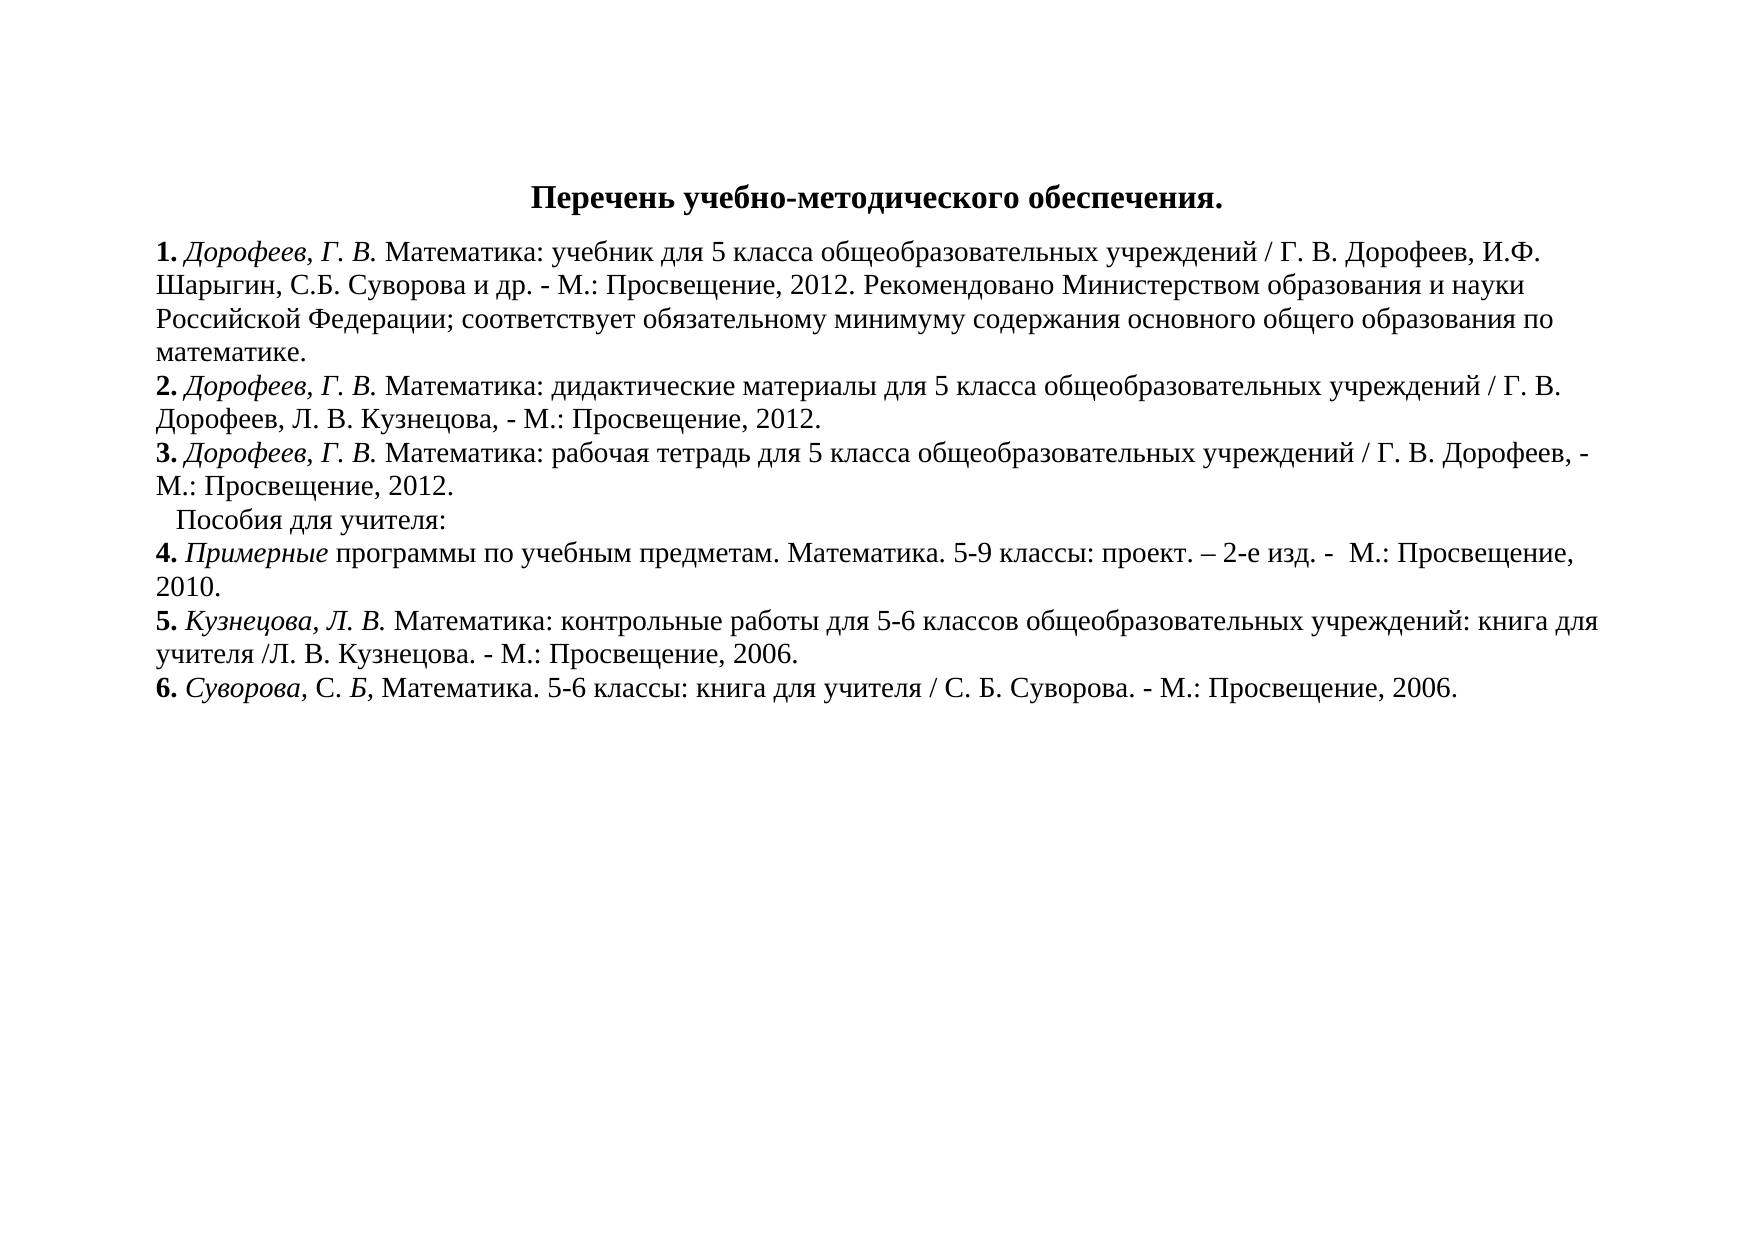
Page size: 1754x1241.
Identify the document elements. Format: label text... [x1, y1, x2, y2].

text Пособия для учителя: [176, 502, 1636, 536]
text 5. Кузнецова, Л. В. Математика: контрольные работы для 5-6 классов общеобразовательных учреждений: книга для учителя /Л. В. Кузнецова. - М.: Просвещение, 2006. [156, 603, 1636, 670]
text 3. Дорофеев, Г. В. Математика: рабочая тетрадь для 5 класса общеобразовательных учреждений / Г. В. Дорофеев, - М.: Просвещение, 2012. [156, 435, 1636, 502]
text 1. Дорофеев, Г. В. Математика: учебник для 5 класса общеобразовательных учреждений / Г. В. Дорофеев, И.Ф. Шарыгин, С.Б. Суворова и др. - М.: Просвещение, 2012. Рекомендовано Министерством образования и науки Российской Федерации; соответствует обязательному минимуму содержания основного общего образования по математике. [156, 234, 1635, 368]
text Перечень учебно-методического обеспечения. [118, 177, 1636, 216]
text 6. Суворова, С. Б, Математика. 5-6 классы: книга для учителя / С. Б. Суворова. - М.: Просвещение, 2006. [156, 670, 1636, 703]
text 2. Дорофеев, Г. В. Математика: дидактические материалы для 5 класса общеобразовательных учреждений / Г. В. Дорофеев, Л. В. Кузнецова, - М.: Просвещение, 2012. [156, 368, 1636, 435]
text 4. Примерные программы по учебным предметам. Математика. 5-9 классы: проект. – 2-е изд. - М.: Просвещение, 2010. [156, 536, 1636, 603]
